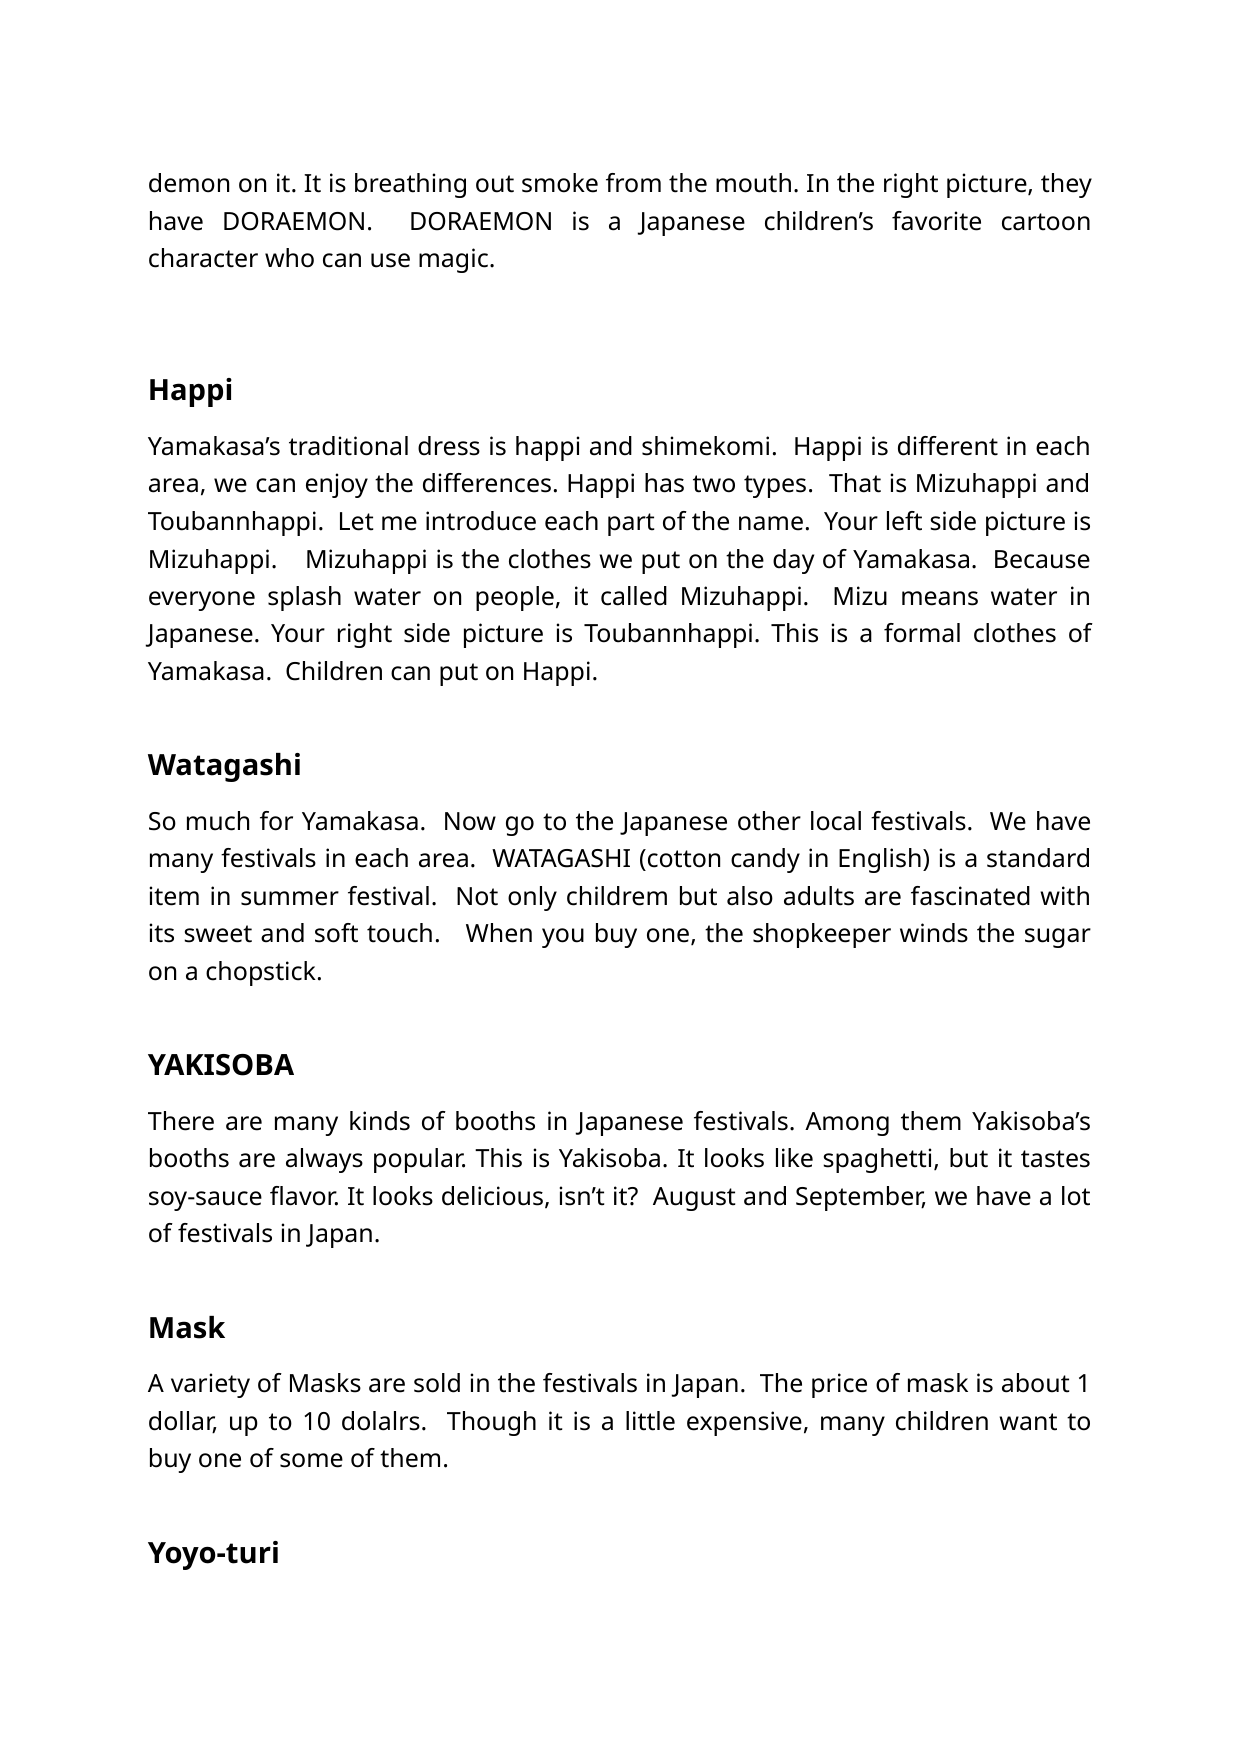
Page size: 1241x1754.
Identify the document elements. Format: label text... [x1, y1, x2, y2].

text Yoyo-turi [148, 1514, 1092, 1589]
text There are many kinds of booths in Japanese festivals. Among them Yakisoba’s booths are always popular. This is Yakisoba. It looks like spaghetti, but it tastes soy-sauce flavor. It looks delicious, isn’t it? August and September, we have a lot of festivals in Japan. [148, 1102, 1092, 1252]
text Happi [148, 352, 1092, 427]
text Mask [148, 1289, 1092, 1364]
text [148, 164, 1092, 277]
text Watagashi [148, 727, 1092, 802]
text A variety of Masks are sold in the festivals in Japan. The price of mask is about 1 dollar, up to 10 dolalrs. Though it is a little expensive, many children want to buy one of some of them. [148, 1364, 1092, 1477]
text So much for Yamakasa. Now go to the Japanese other local festivals. We have many festivals in each area. WATAGASHI (cotton candy in English) is a standard item in summer festival. Not only childrem but also adults are fascinated with its sweet and soft touch. When you buy one, the shopkeeper winds the sugar on a chopstick. [148, 802, 1092, 989]
text Yamakasa’s traditional dress is happi and shimekomi. Happi is different in each area, we can enjoy the differences. Happi has two types. That is Mizuhappi and Toubannhappi. Let me introduce each part of the name. Your left side picture is Mizuhappi. Mizuhappi is the clothes we put on the day of Yamakasa. Because everyone splash water on people, it called Mizuhappi. Mizu means water in Japanese. Your right side picture is Toubannhappi. This is a formal clothes of Yamakasa. Children can put on Happi. [148, 427, 1092, 689]
text YAKISOBA [148, 1027, 1092, 1102]
